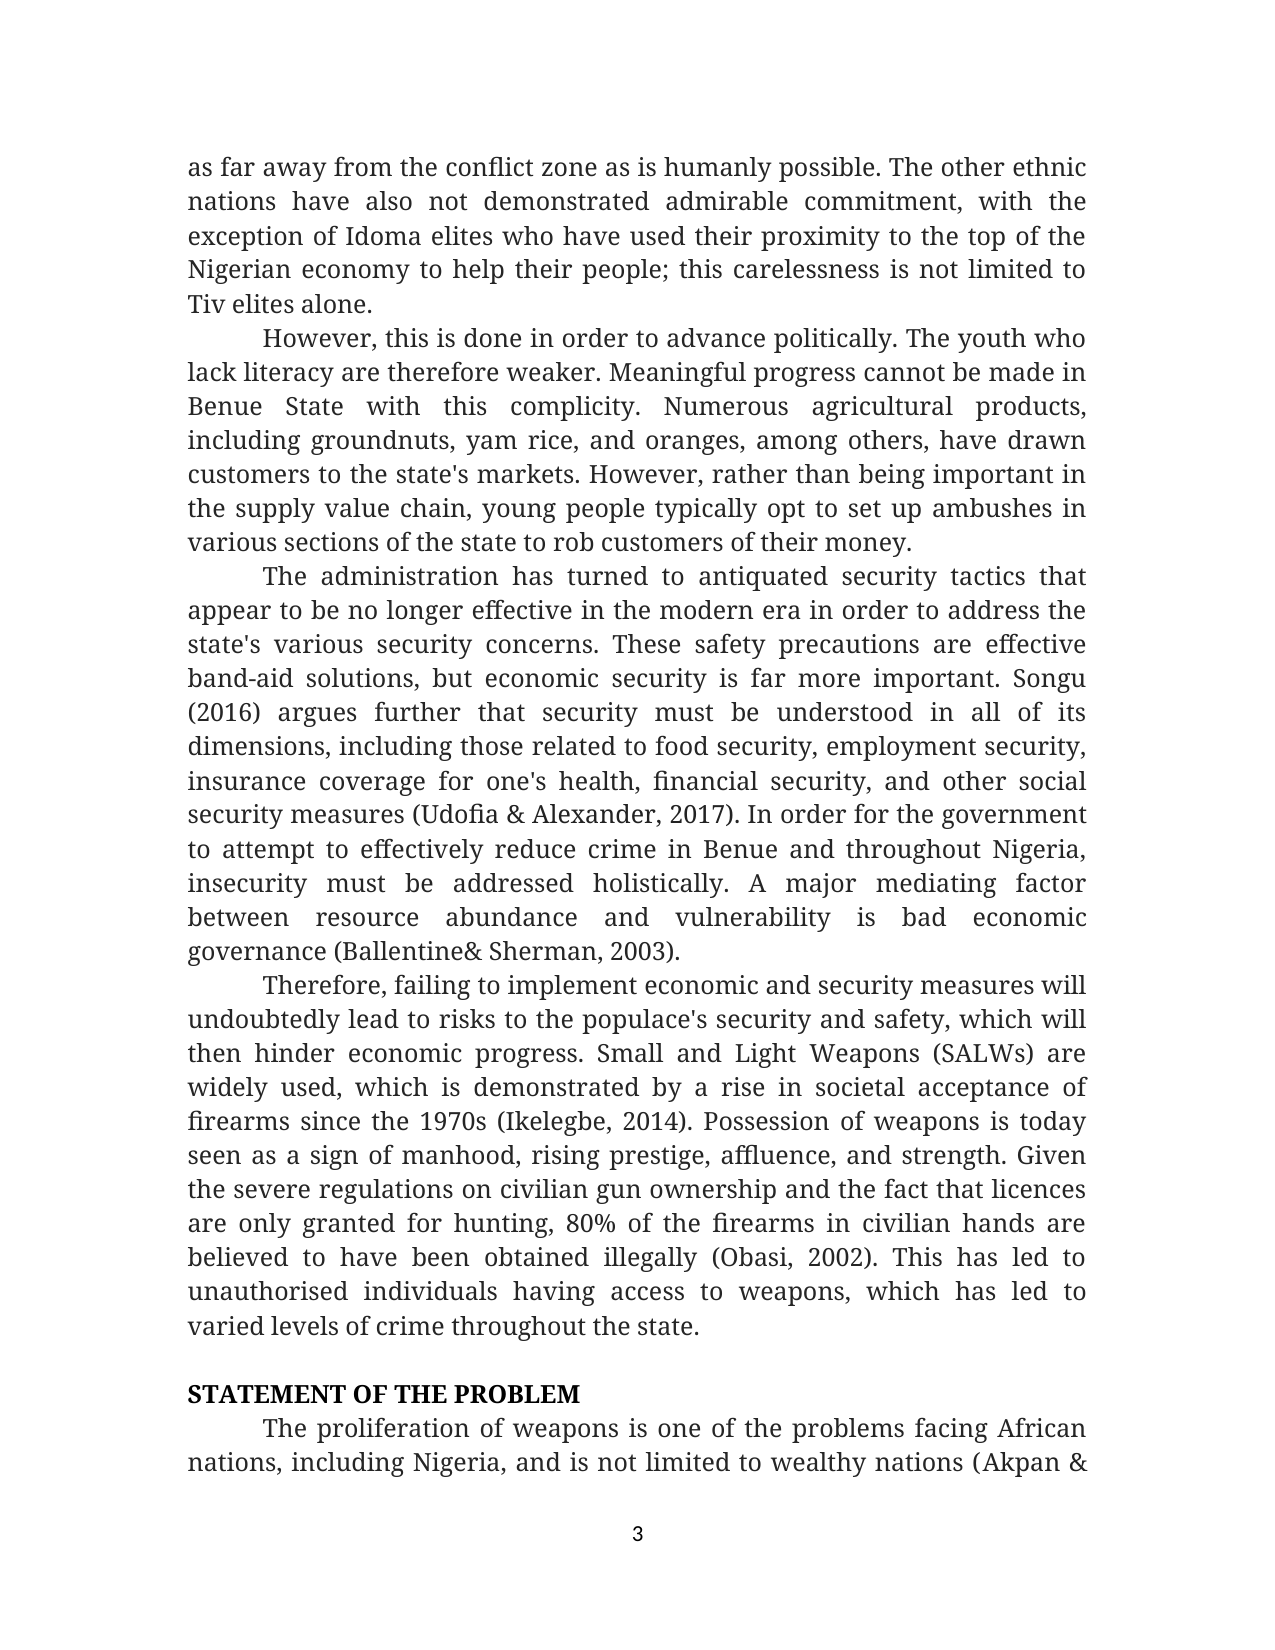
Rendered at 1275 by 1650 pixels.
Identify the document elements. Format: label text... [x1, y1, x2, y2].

text Therefore, failing to implement economic and security measures will undoubtedly lead to risks to the populace's security and safety, which will then hinder economic progress. Small and Light Weapons (SALWs) are widely used, which is demonstrated by a rise in societal acceptance of firearms since the 1970s (Ikelegbe, 2014). Possession of weapons is today seen as a sign of manhood, rising prestige, affluence, and strength. Given the severe regulations on civilian gun ownership and the fact that licences are only granted for hunting, 80% of the firearms in civilian hands are believed to have been obtained illegally (Obasi, 2002). This has led to unauthorised individuals having access to weapons, which has led to varied levels of crime throughout the state. [187, 967, 1087, 1342]
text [187, 150, 1087, 320]
text STATEMENT OF THE PROBLEM [187, 1376, 1087, 1410]
text The administration has turned to antiquated security tactics that appear to be no longer effective in the modern era in order to address the state's various security concerns. These safety precautions are effective band-aid solutions, but economic security is far more important. Songu (2016) argues further that security must be understood in all of its dimensions, including those related to food security, employment security, insurance coverage for one's health, financial security, and other social security measures (Udofia & Alexander, 2017). In order for the government to attempt to effectively reduce crime in Benue and throughout Nigeria, insecurity must be addressed holistically. A major mediating factor between resource abundance and vulnerability is bad economic governance (Ballentine& Sherman, 2003). [187, 559, 1087, 967]
text However, this is done in order to advance politically. The youth who lack literacy are therefore weaker. Meaningful progress cannot be made in Benue State with this complicity. Numerous agricultural products, including groundnuts, yam rice, and oranges, among others, have drawn customers to the state's markets. However, rather than being important in the supply value chain, young people typically opt to set up ambushes in various sections of the state to rob customers of their money. [187, 320, 1087, 559]
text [187, 1410, 1087, 1478]
